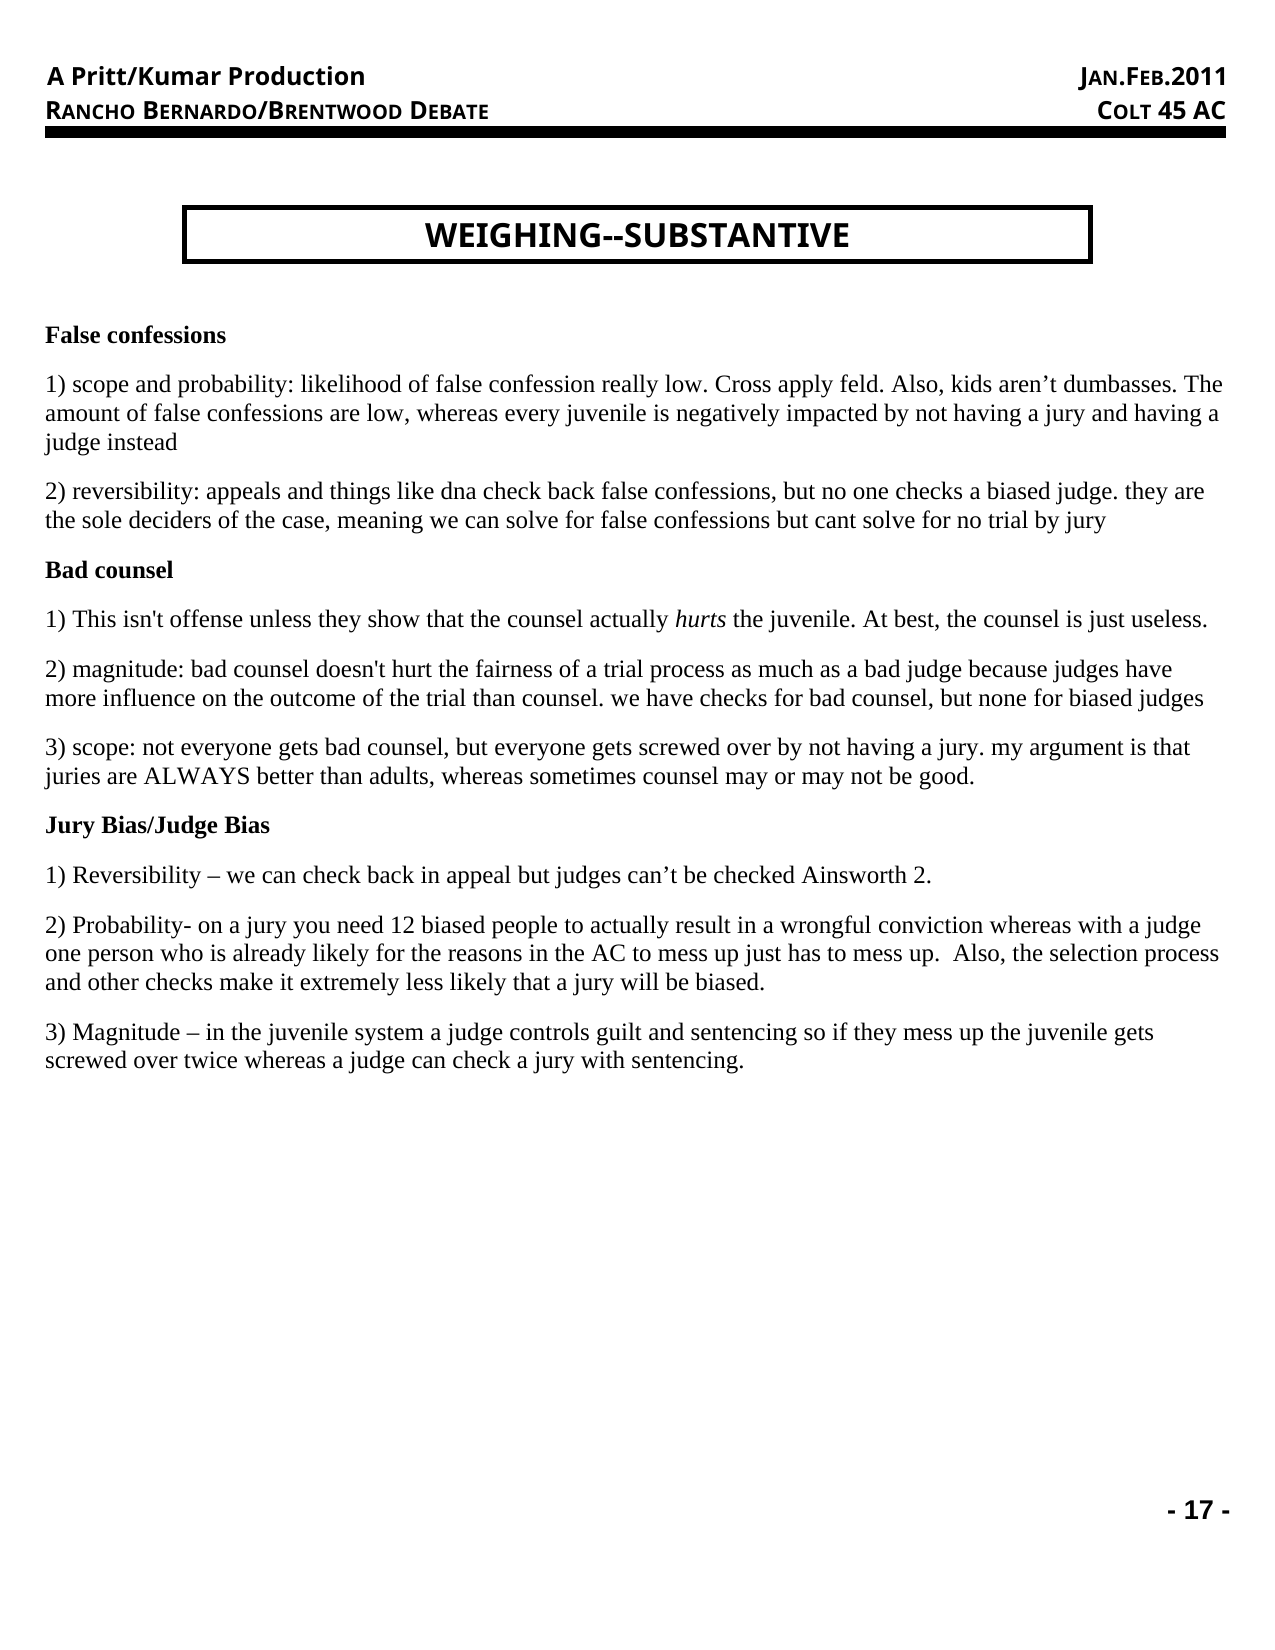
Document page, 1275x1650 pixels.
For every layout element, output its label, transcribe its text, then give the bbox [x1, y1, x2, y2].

text 2) Probability- on a jury you need 12 biased people to actually result in a wrongful conviction whereas with a judge one person who is already likely for the reasons in the AC to mess up just has to mess up. Also, the selection process and other checks make it extremely less likely that a jury will be biased. [45, 910, 1230, 996]
text 1) Reversibility – we can check back in appeal but judges can’t be checked Ainsworth 2. [45, 860, 1230, 889]
text Bad counsel [45, 555, 1230, 583]
text 2) reversibility: appeals and things like dna check back false confessions, but no one checks a biased judge. they are the sole deciders of the case, meaning we can solve for false confessions but cant solve for no trial by jury [45, 476, 1230, 534]
text 3) scope: not everyone gets bad counsel, but everyone gets screwed over by not having a jury. my argument is that juries are ALWAYS better than adults, whereas sometimes counsel may or may not be good. [45, 732, 1230, 790]
title weighing--substantive [187, 210, 1088, 259]
text 1) This isn't offense unless they show that the counsel actually hurts the juvenile. At best, the counsel is just useless. [45, 604, 1230, 633]
text False confessions [45, 320, 1230, 348]
text 3) Magnitude – in the juvenile system a judge controls guilt and sentencing so if they mess up the juvenile gets screwed over twice whereas a judge can check a jury with sentencing. [45, 1017, 1230, 1074]
text 1) scope and probability: likelihood of false confession really low. Cross apply feld. Also, kids aren’t dumbasses. The amount of false confessions are low, whereas every juvenile is negatively impacted by not having a jury and having a judge instead [45, 369, 1230, 456]
text Jury Bias/Judge Bias [45, 811, 1230, 839]
text 2) magnitude: bad counsel doesn't hurt the fairness of a trial process as much as a bad judge because judges have more influence on the outcome of the trial than counsel. we have checks for bad counsel, but none for biased judges [45, 654, 1230, 711]
